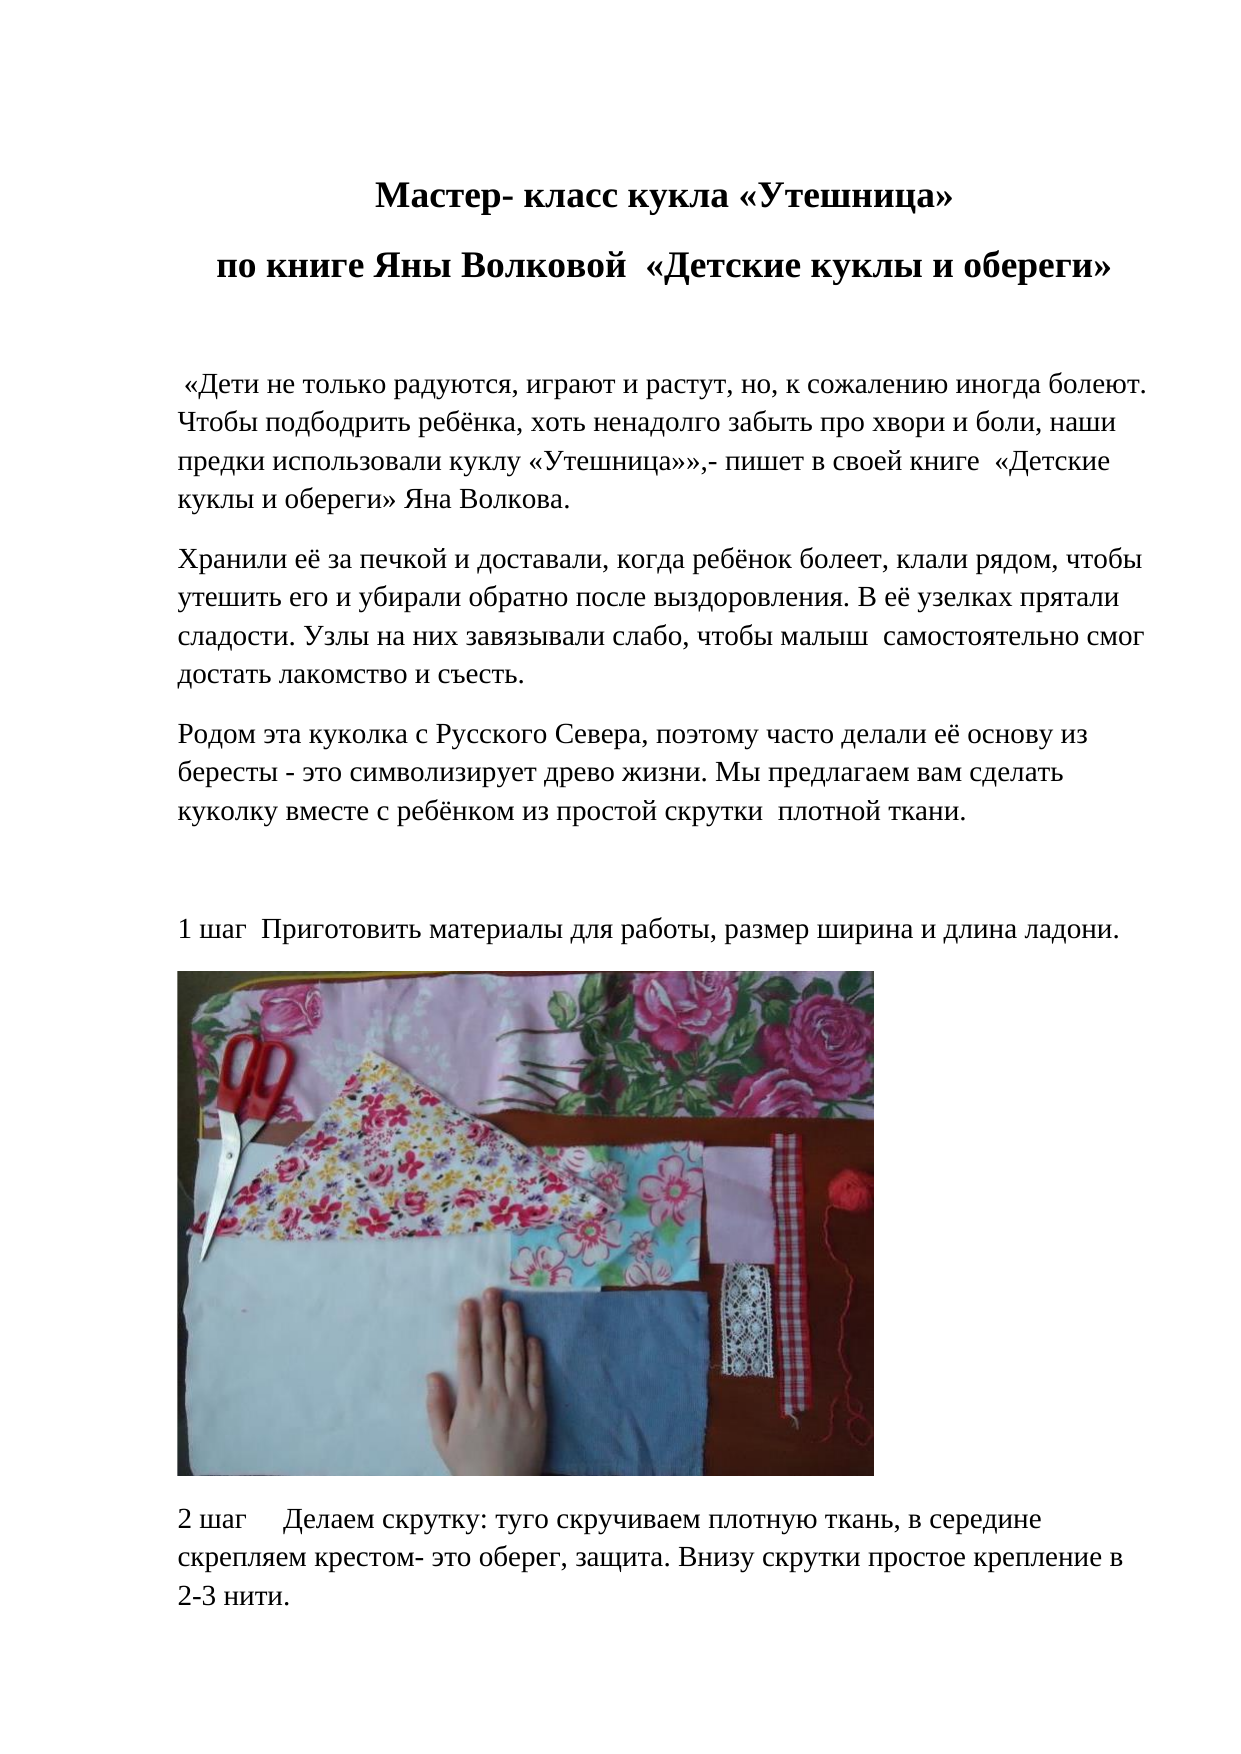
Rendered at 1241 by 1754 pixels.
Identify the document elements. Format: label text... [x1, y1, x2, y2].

picture [177, 971, 874, 1476]
text Хранили её за печкой и доставали, когда ребёнок болеет, клали рядом, чтобы утешить его и убирали обратно после выздоровления. В её узелках прятали сладости. Узлы на них завязывали слабо, чтобы малыш самостоятельно смог достать лакомство и съесть. [177, 541, 1152, 690]
text 2 шаг Делаем скрутку: туго скручиваем плотную ткань, в середине скрепляем крестом- это оберег, защита. Внизу скрутки простое крепление в 2-3 нити. [177, 1501, 1152, 1611]
text «Дети не только радуются, играют и растут, но, к сожалению иногда болеют. Чтобы подбодрить ребёнка, хоть ненадолго забыть про хвори и боли, наши предки использовали куклу «Утешница»»,- пишет в своей книге «Детские куклы и обереги» Яна Волкова. [177, 366, 1152, 515]
text Мастер- класс кукла «Утешница» [177, 172, 1152, 215]
text Родом эта куколка с Русского Севера, поэтому часто делали её основу из бересты - это символизирует древо жизни. Мы предлагаем вам сделать куколку вместе с ребёнком из простой скрутки плотной ткани. [177, 716, 1152, 826]
text 1 шаг Приготовить материалы для работы, размер ширина и длина ладони. [177, 912, 1152, 945]
text по книге Яны Волковой «Детские куклы и обереги» [177, 242, 1152, 286]
